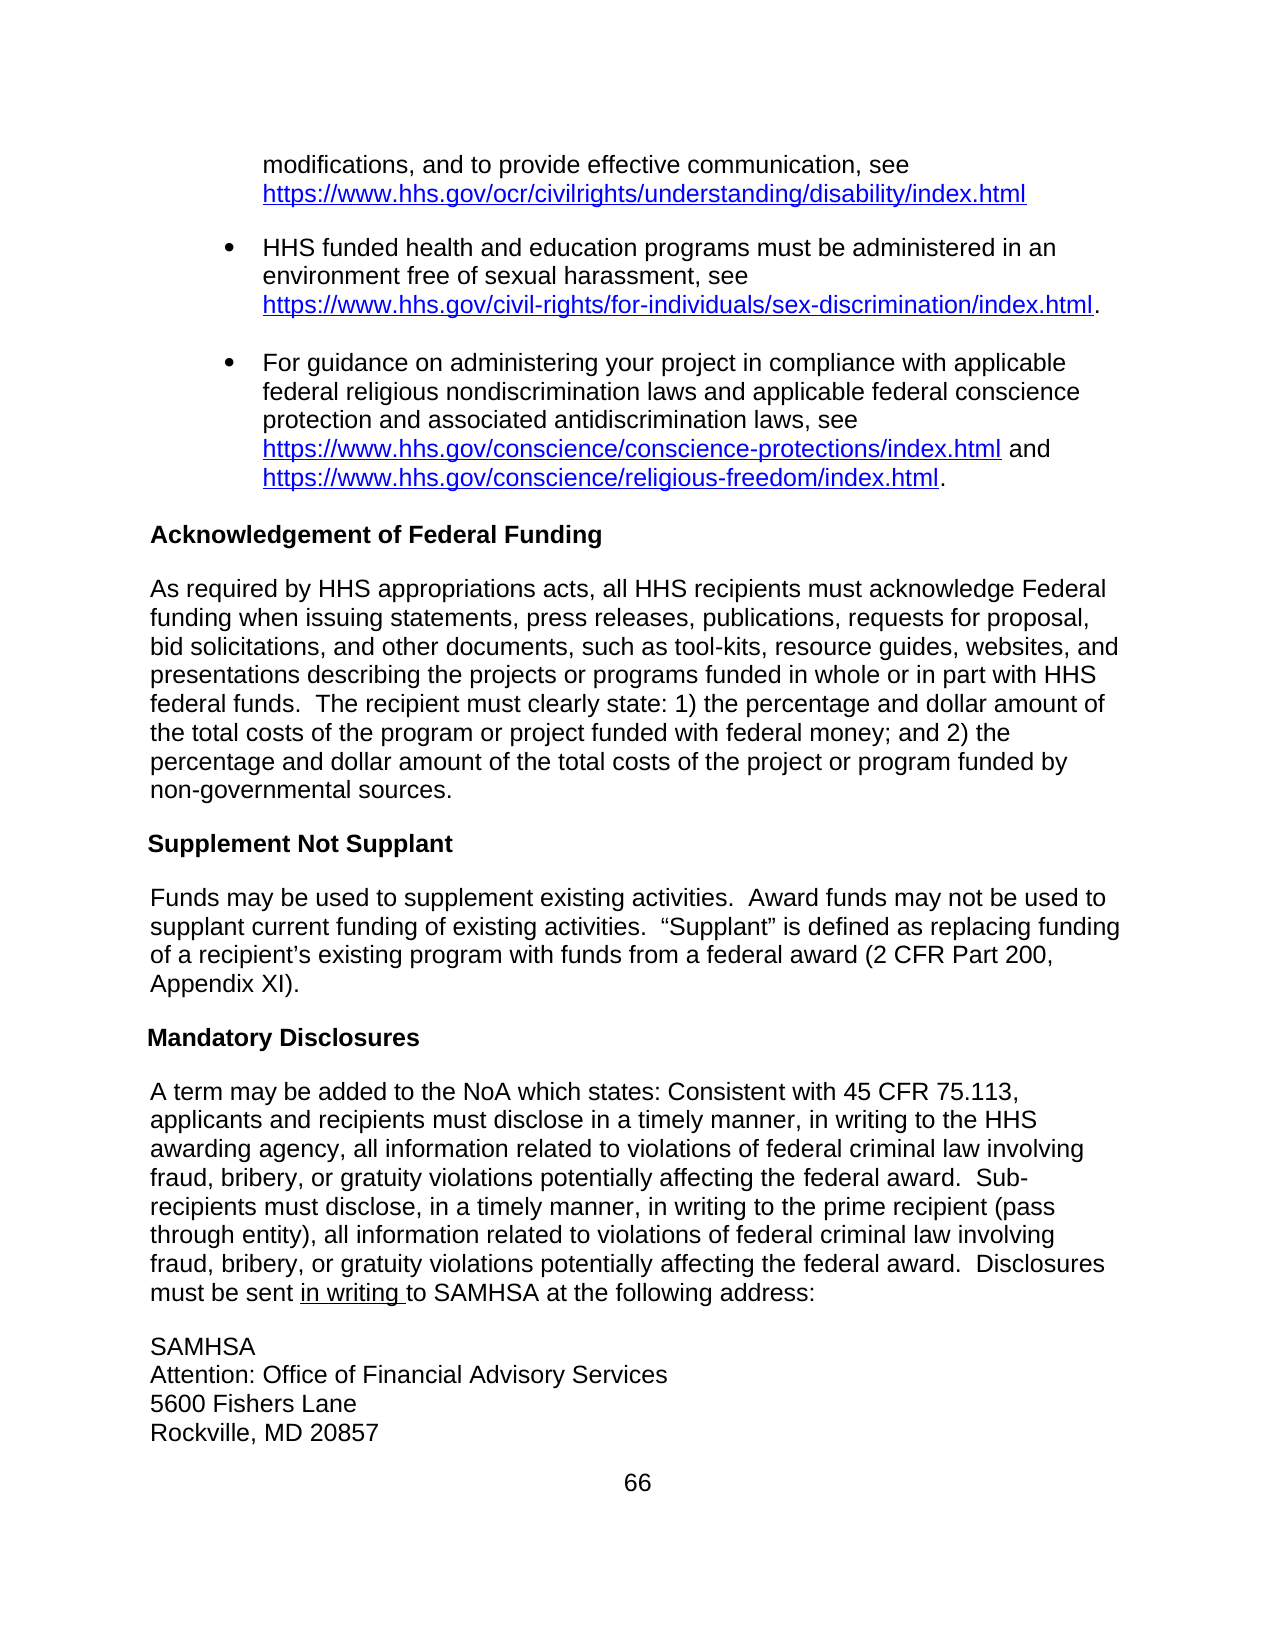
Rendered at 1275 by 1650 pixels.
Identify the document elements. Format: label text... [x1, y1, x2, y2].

text Rockville, MD 20857 [150, 1418, 1125, 1446]
text SAMHSA [150, 1331, 1125, 1360]
text Attention: Office of Financial Advisory Services [150, 1360, 1125, 1389]
text As required by HHS appropriations acts, all HHS recipients must acknowledge Federal funding when issuing statements, press releases, publications, requests for proposal, bid solicitations, and other documents, such as tool-kits, resource guides, websites, and presentations describing the projects or programs funded in whole or in part with HHS federal funds. The recipient must clearly state: 1) the percentage and dollar amount of the total costs of the program or project funded with federal money; and 2) the percentage and dollar amount of the total costs of the project or program funded by non-governmental sources. [150, 574, 1125, 804]
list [225, 150, 1125, 207]
list HHS funded health and education programs must be administered in an environment free of sexual harassment, see https://www.hhs.gov/civil-rights/for-individuals/sex-discrimination/index.html. [225, 232, 1125, 319]
text A term may be added to the NoA which states: Consistent with 45 CFR 75.113, applicants and recipients must disclose in a timely manner, in writing to the HHS awarding agency, all information related to violations of federal criminal law involving fraud, bribery, or gratuity violations potentially affecting the federal award. Sub-recipients must disclose, in a timely manner, in writing to the prime recipient (pass through entity), all information related to violations of federal criminal law involving fraud, bribery, or gratuity violations potentially affecting the federal award. Disclosures must be sent in writing to SAMHSA at the following address: [150, 1076, 1125, 1306]
text Mandatory Disclosures [112, 1023, 1125, 1051]
text Acknowledgement of Federal Funding [150, 520, 1125, 549]
text Funds may be used to supplement existing activities. Award funds may not be used to supplant current funding of existing activities. “Supplant” is defined as replacing funding of a recipient’s existing program with funds from a federal award (2 CFR Part 200, Appendix XI). [150, 883, 1125, 998]
text Supplement Not Supplant [112, 829, 1125, 858]
list For guidance on administering your project in compliance with applicable federal religious nondiscrimination laws and applicable federal conscience protection and associated antidiscrimination laws, see https://www.hhs.gov/conscience/conscience-protections/index.html and https://www.hhs.gov/conscience/religious-freedom/index.html. [225, 348, 1125, 491]
text 5600 Fishers Lane [150, 1389, 1125, 1418]
